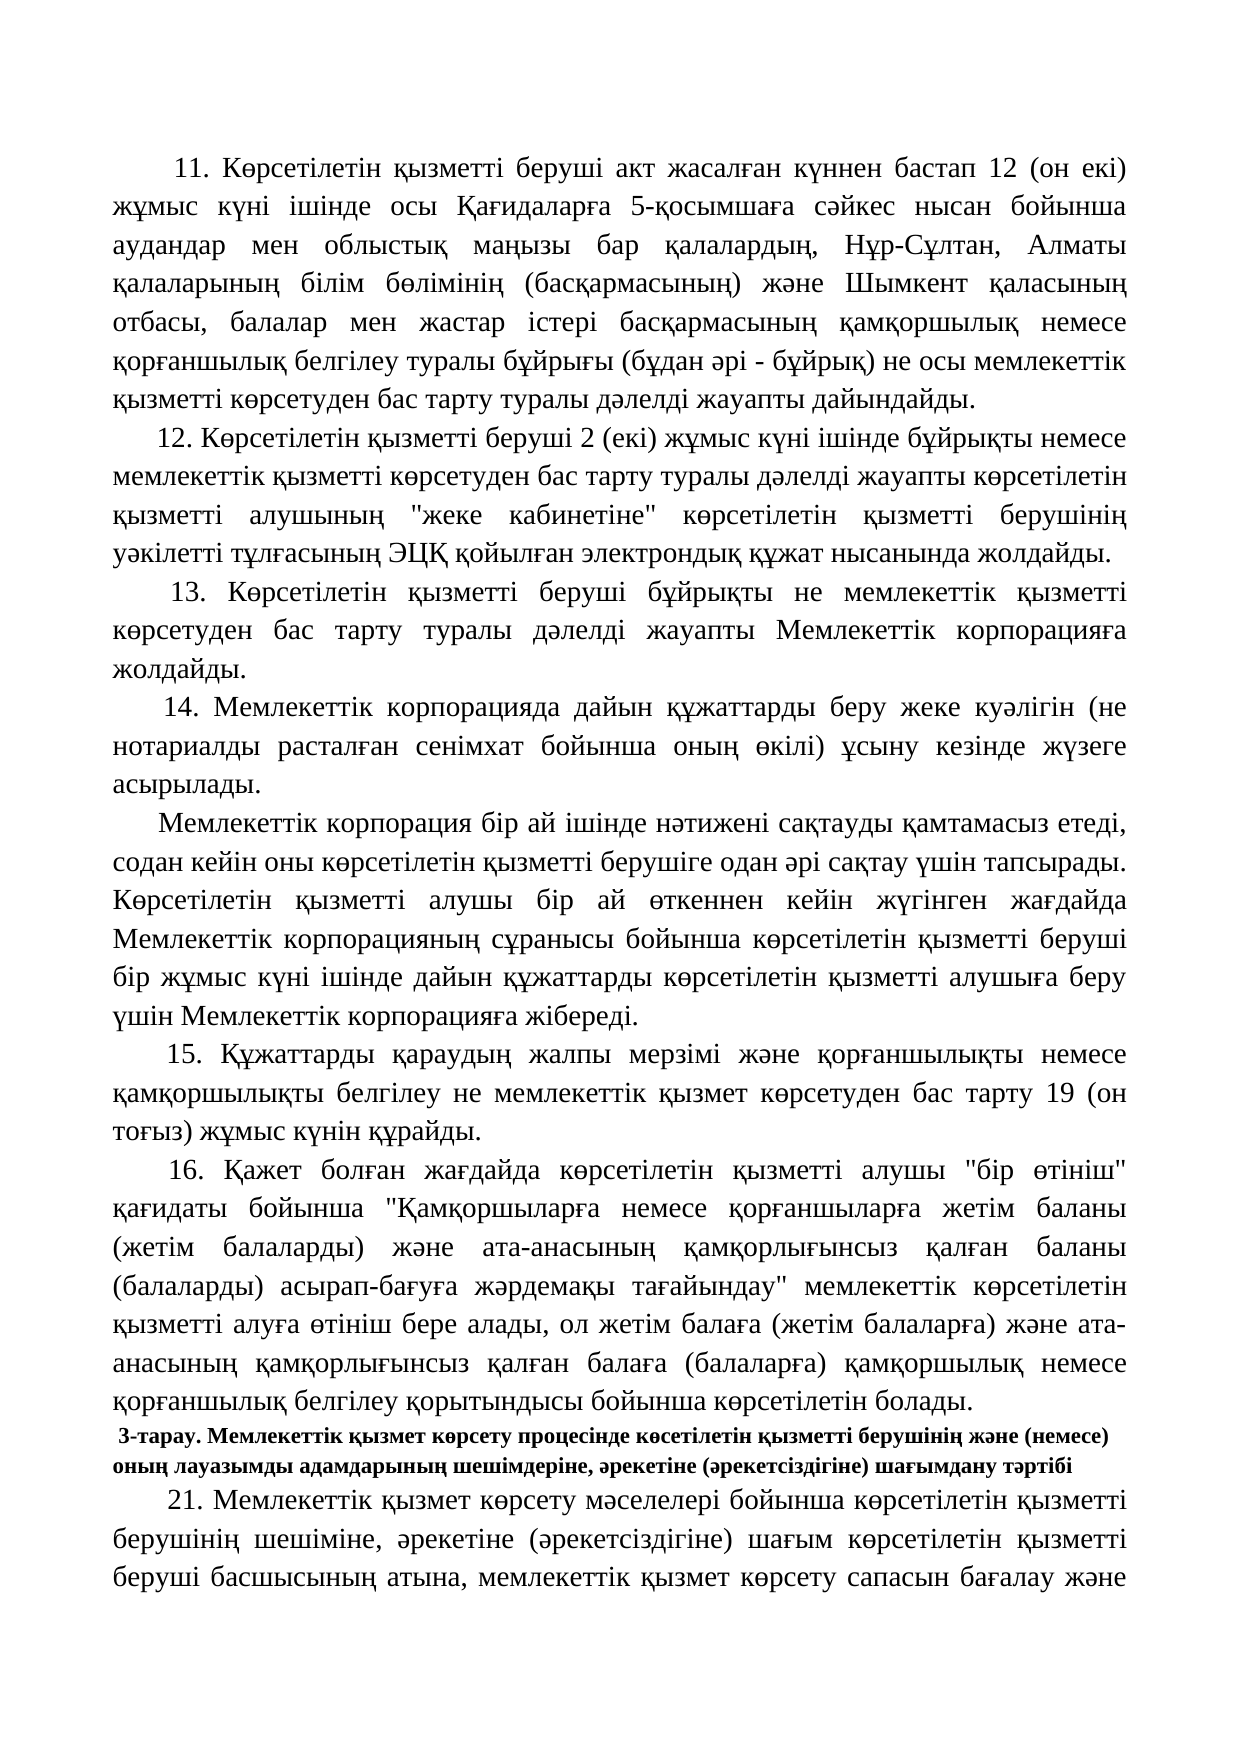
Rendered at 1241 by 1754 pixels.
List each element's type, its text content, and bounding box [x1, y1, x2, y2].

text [112, 1482, 1128, 1593]
text 12. Көрсетілетін қызметті беруші 2 (екі) жұмыс күні ішінде бұйрықты немесе мемлекеттік қызметті көрсетуден бас тарту туралы дәлелді жауапты көрсетілетін қызметті алушының "жеке кабинетіне" көрсетілетін қызметті берушінің уәкілетті тұлғасының ЭЦҚ қойылған электрондық құжат нысанында жолдайды. [112, 420, 1128, 569]
text 16. Қажет болған жағдайда көрсетілетін қызметті алушы "бір өтініш" қағидаты бойынша "Қамқоршыларға немесе қорғаншыларға жетім баланы (жетім балаларды) және ата-анасының қамқорлығынсыз қалған баланы (балаларды) асырап-бағуға жәрдемақы тағайындау" мемлекеттік көрсетілетін қызметті алуға өтініш бере алады, ол жетім балаға (жетім балаларға) және ата-анасының қамқорлығынсыз қалған балаға (балаларға) қамқоршылық немесе қорғаншылық белгілеу қорытындысы бойынша көрсетілетін болады. [112, 1152, 1128, 1417]
text 11. Көрсетілетін қызметті беруші акт жасалған күннен бастап 12 (он екі) жұмыс күні ішінде осы Қағидаларға 5-қосымшаға сәйкес нысан бойынша аудандар мен облыстық маңызы бар қалалардың, Нұр-Сұлтан, Алматы қалаларының білім бөлімінің (басқармасының) және Шымкент қаласының отбасы, балалар мен жастар істері басқармасының қамқоршылық немесе қорғаншылық белгілеу туралы бұйрығы (бұдан әрі - бұйрық) не осы мемлекеттік қызметті көрсетуден бас тарту туралы дәлелді жауапты дайындайды. [112, 150, 1128, 415]
text 3-тарау. Мемлекеттік қызмет көрсету процесінде көсетілетін қызметті берушінің және (немесе) оның лауазымды адамдарының шешімдеріне, әрекетіне (әрекетсіздігіне) шағымдану тәртібі [112, 1422, 1128, 1478]
text 15. Құжаттарды қараудың жалпы мерзімі және қорғаншылықты немесе қамқоршылықты белгілеу не мемлекеттік қызмет көрсетуден бас тарту 19 (он тоғыз) жұмыс күнін құрайды. [112, 1036, 1128, 1147]
text 13. Көрсетілетін қызметті беруші бұйрықты не мемлекеттік қызметті көрсетуден бас тарту туралы дәлелді жауапты Мемлекеттік корпорацияға жолдайды. [112, 574, 1128, 684]
text 14. Мемлекеттік корпорацияда дайын құжаттарды беру жеке куәлігін (не нотариалды расталған сенімхат бойынша оның өкілі) ұсыну кезінде жүзеге асырылады. [112, 689, 1128, 800]
text Мемлекеттік корпорация бір ай ішінде нәтижені сақтауды қамтамасыз етеді, содан кейін оны көрсетілетін қызметті берушіге одан әрі сақтау үшін тапсырады. Көрсетілетін қызметті алушы бір ай өткеннен кейін жүгінген жағдайда Мемлекеттік корпорацияның сұранысы бойынша көрсетілетін қызметті беруші бір жұмыс күні ішінде дайын құжаттарды көрсетілетін қызметті алушыға беру үшін Мемлекеттік корпорацияға жібереді. [112, 805, 1128, 1031]
